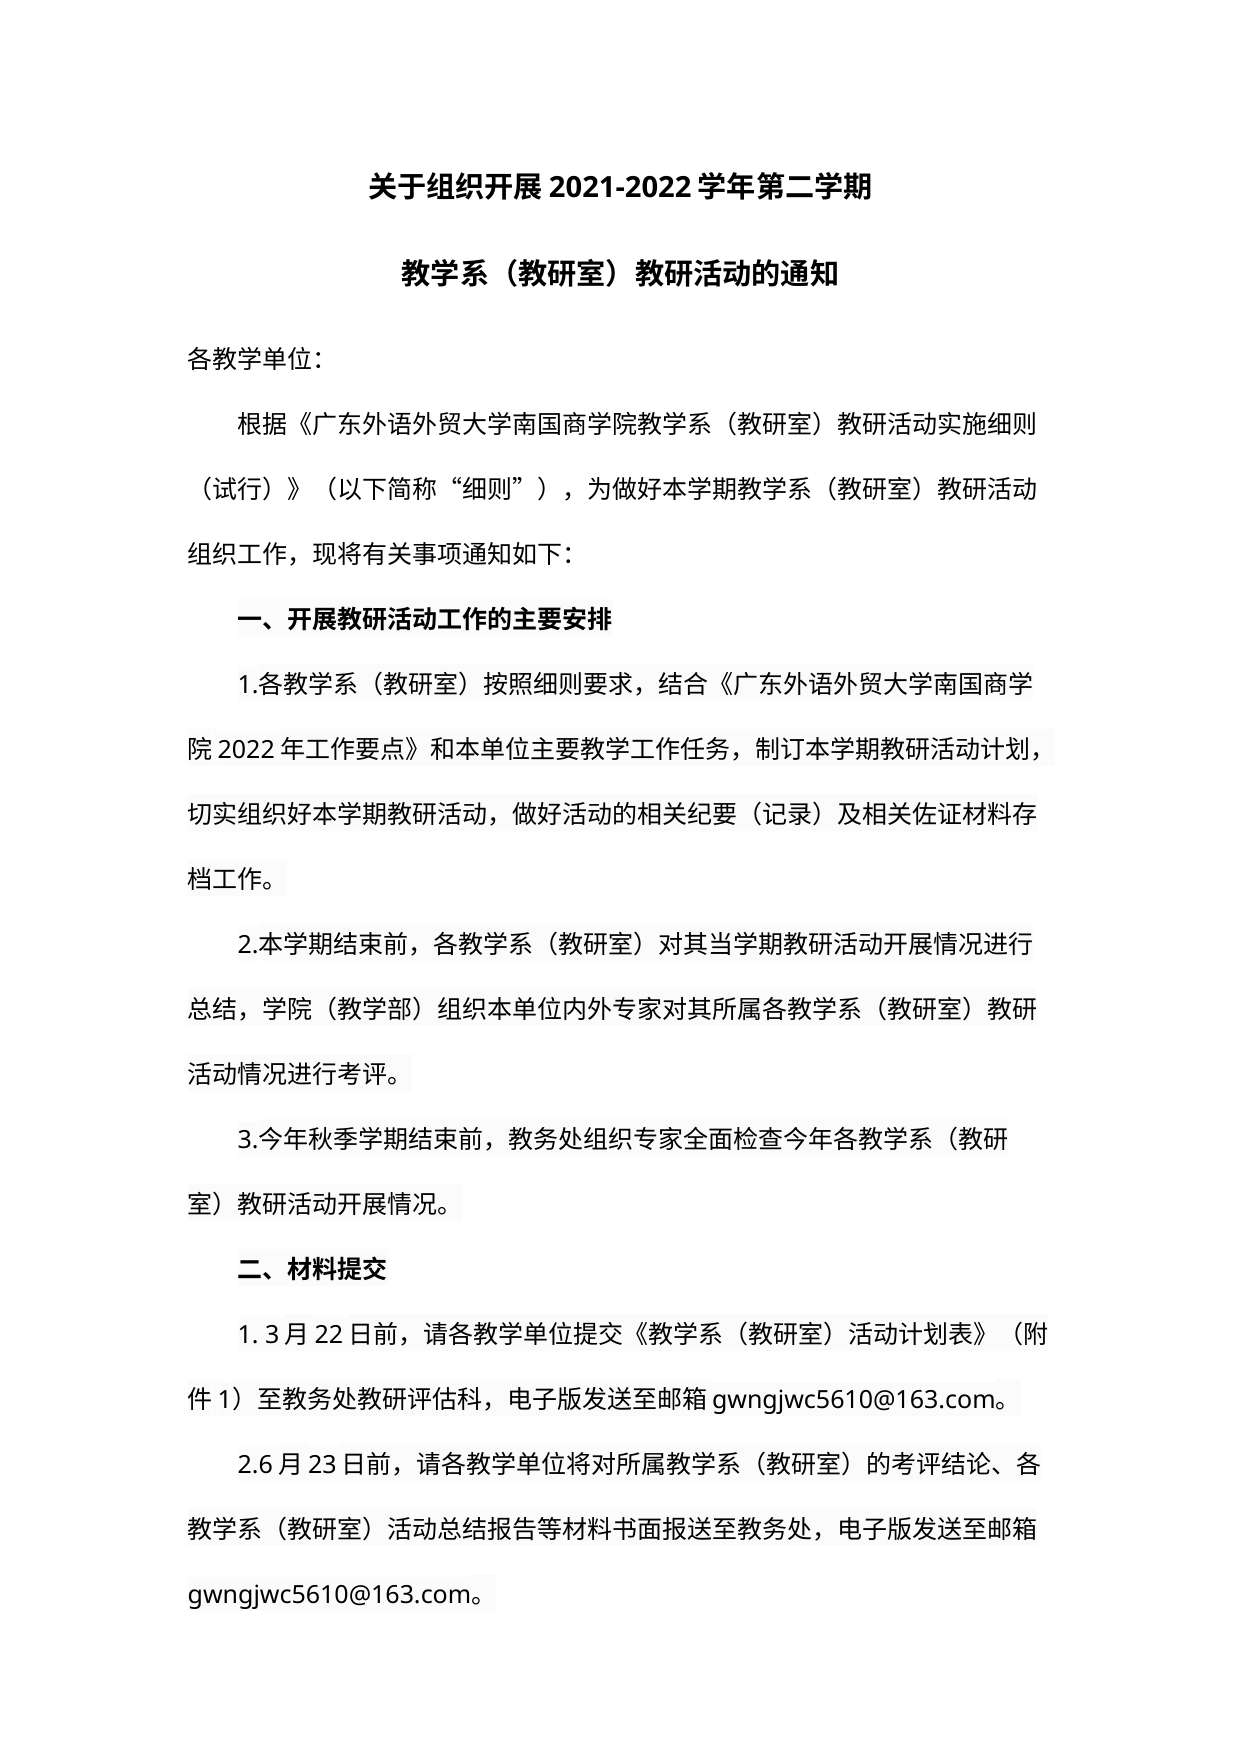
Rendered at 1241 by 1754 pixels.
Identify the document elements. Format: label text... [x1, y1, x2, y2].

text 各教学单位： [187, 325, 1053, 390]
text 1. 3月22日前，请各教学单位提交《教学系（教研室）活动计划表》（附件1）至教务处教研评估科，电子版发送至邮箱gwngjwc5610@163.com。 [187, 1300, 1053, 1430]
text 根据《广东外语外贸大学南国商学院教学系（教研室）教研活动实施细则（试行）》（以下简称“细则”），为做好本学期教学系（教研室）教研活动组织工作，现将有关事项通知如下： [187, 390, 1053, 585]
text 一、开展教研活动工作的主要安排 [187, 585, 1053, 650]
text 二、材料提交 [187, 1235, 1053, 1300]
text 3.今年秋季学期结束前，教务处组织专家全面检查今年各教学系（教研室）教研活动开展情况。 [187, 1105, 1053, 1235]
text 教学系（教研室）教研活动的通知 [187, 239, 1053, 304]
text 2.本学期结束前，各教学系（教研室）对其当学期教研活动开展情况进行总结，学院（教学部）组织本单位内外专家对其所属各教学系（教研室）教研活动情况进行考评。 [187, 910, 1053, 1105]
text 关于组织开展2021-2022学年第二学期 [187, 153, 1053, 218]
text 2.6月23日前，请各教学单位将对所属教学系（教研室）的考评结论、各教学系（教研室）活动总结报告等材料书面报送至教务处，电子版发送至邮箱gwngjwc5610@163.com。 [187, 1430, 1053, 1625]
text 1.各教学系（教研室）按照细则要求，结合《广东外语外贸大学南国商学院2022年工作要点》和本单位主要教学工作任务，制订本学期教研活动计划，切实组织好本学期教研活动，做好活动的相关纪要（记录）及相关佐证材料存档工作。 [187, 650, 1053, 910]
